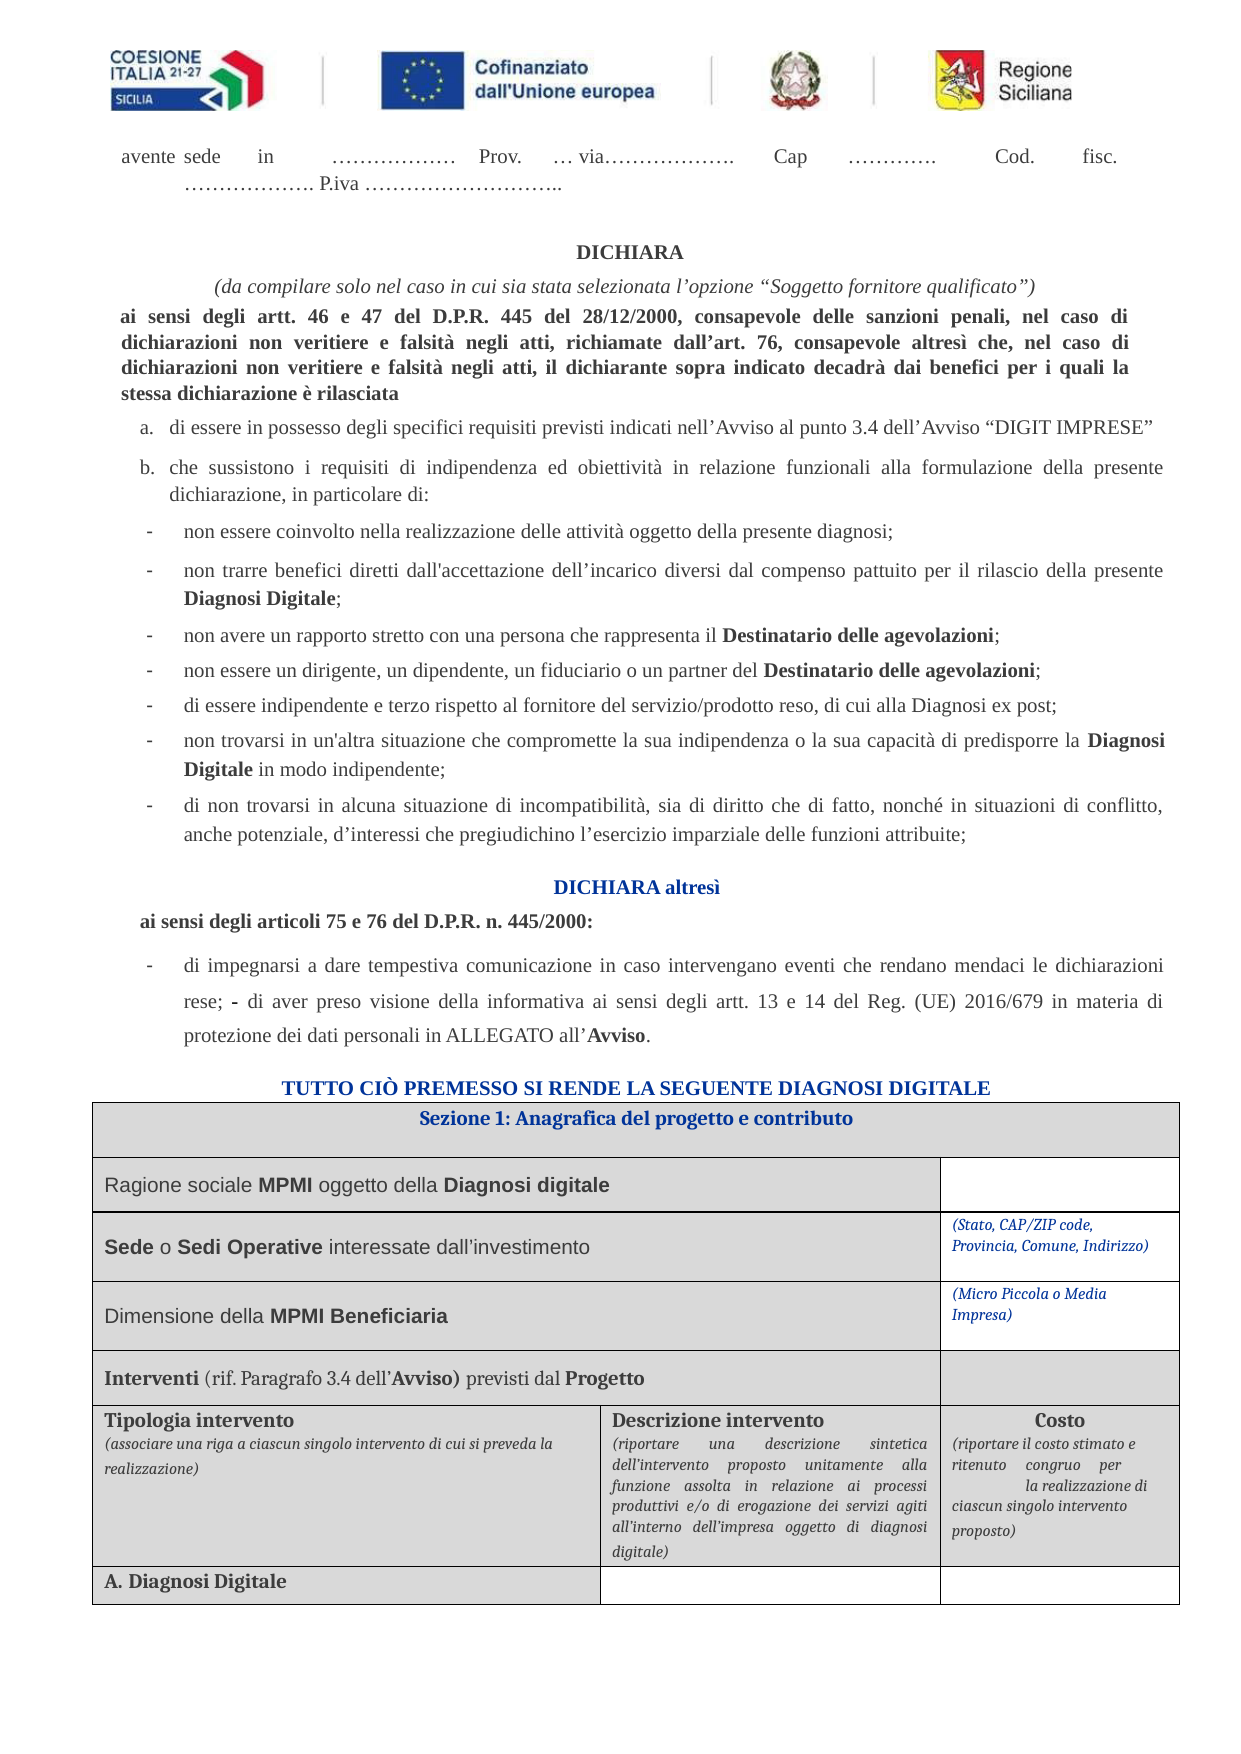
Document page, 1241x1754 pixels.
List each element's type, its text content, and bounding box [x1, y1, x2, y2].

text TUTTO CIÒ PREMESSO SI RENDE LA SEGUENTE DIAGNOSI DIGITALE [110, 1076, 1163, 1100]
table_cell Ragione sociale MPMI oggetto della Diagnosi digitale [93, 1158, 940, 1211]
list non avere un rapporto stretto con una persona che rappresenta il Destinatario delle agevolazioni; [146, 620, 1165, 648]
list non trovarsi in un'altra situazione che compromette la sua indipendenza o la sua capacità di predisporre la Diagnosi Digitale in modo indipendente; [146, 726, 1165, 781]
list di essere indipendente e terzo rispetto al fornitore del servizio/prodotto reso, di cui alla Diagnosi ex post; [146, 690, 1165, 719]
list non essere un dirigente, un dipendente, un fiduciario o un partner del Destinatario delle agevolazioni; [146, 655, 1165, 683]
text DICHIARA altresì [110, 875, 1163, 899]
table_cell Descrizione intervento (riportare una descrizione sintetica dell’intervento proposto unitamente alla funzione assolta in relazione ai processi produttivi e/o di erogazione dei servizi agiti all’interno dell’impresa oggetto di diagnosi digitale) [601, 1406, 940, 1566]
table_cell Sede o Sedi Operative interessate dall’investimento [93, 1213, 940, 1281]
table_cell Tipologia intervento (associare una riga a ciascun singolo intervento di cui si preveda la realizzazione) [93, 1406, 600, 1566]
text ai sensi degli artt. 46 e 47 del D.P.R. 445 del 28/12/2000, consapevole delle sanzioni penali, nel caso di dichiarazioni non veritiere e falsità negli atti, richiamate dall’art. 76, consapevole altresì che, nel caso di dichiarazioni non veritiere e falsità negli atti, il dichiarante sopra indicato decadrà dai benefici per i quali la stessa dichiarazione è rilasciata [120, 304, 1131, 404]
text avente sede in ……………… Prov. … via………………. Cap …………. Cod. fisc. ………………. P.iva ……………………….. [121, 144, 1165, 195]
list di non trovarsi in alcuna situazione di incompatibilità, sia di diritto che di fatto, nonché in situazioni di conflitto, anche potenziale, d’interessi che pregiudichino l’esercizio imparziale delle funzioni attribuite; [146, 791, 1165, 846]
table_cell [941, 1567, 1179, 1604]
table_cell A. Diagnosi Digitale [93, 1567, 600, 1604]
table_cell Dimensione della MPMI Beneficiaria [93, 1282, 940, 1350]
text DICHIARA [110, 240, 1150, 264]
list di impegnarsi a dare tempestiva comunicazione in caso intervengano eventi che rendano mendaci le dichiarazioni rese; - di aver preso visione della informativa ai sensi degli artt. 13 e 14 del Reg. (UE) 2016/679 in materia di protezione dei dati personali in ALLEGATO all’Avviso. [146, 950, 1165, 1047]
list di essere in possesso degli specifici requisiti previsti indicati nell’Avviso al punto 3.4 dell’Avviso “DIGIT IMPRESE” [139, 415, 1165, 439]
table_header Sezione 1: Anagrafica del progetto e contributo [93, 1103, 1179, 1157]
table_cell (Micro Piccola o Media Impresa) [941, 1282, 1179, 1350]
text (da compilare solo nel caso in cui sia stata selezionata l’opzione “Soggetto fornitore qualificato”) [214, 274, 1174, 298]
list non essere coinvolto nella realizzazione delle attività oggetto della presente diagnosi; [146, 516, 1165, 544]
text ai sensi degli articoli 75 e 76 del D.P.R. n. 445/2000: [139, 909, 1131, 933]
table_cell [941, 1158, 1179, 1211]
table_cell [941, 1351, 1179, 1405]
table_cell (Stato, CAP/ZIP code, Provincia, Comune, Indirizzo) [941, 1213, 1179, 1281]
table_cell [601, 1567, 940, 1604]
table_cell Interventi (rif. Paragrafo 3.4 dell’Avviso) previsti dal Progetto [93, 1351, 940, 1405]
table_cell Costo (riportare il costo stimato e ritenuto congruo per la realizzazione di ciascun singolo intervento proposto) [941, 1406, 1179, 1566]
list non trarre benefici diretti dall'accettazione dell’incarico diversi dal compenso pattuito per il rilascio della presente Diagnosi Digitale; [146, 555, 1165, 610]
list che sussistono i requisiti di indipendenza ed obiettività in relazione funzionali alla formulazione della presente dichiarazione, in particolare di: [139, 455, 1165, 506]
